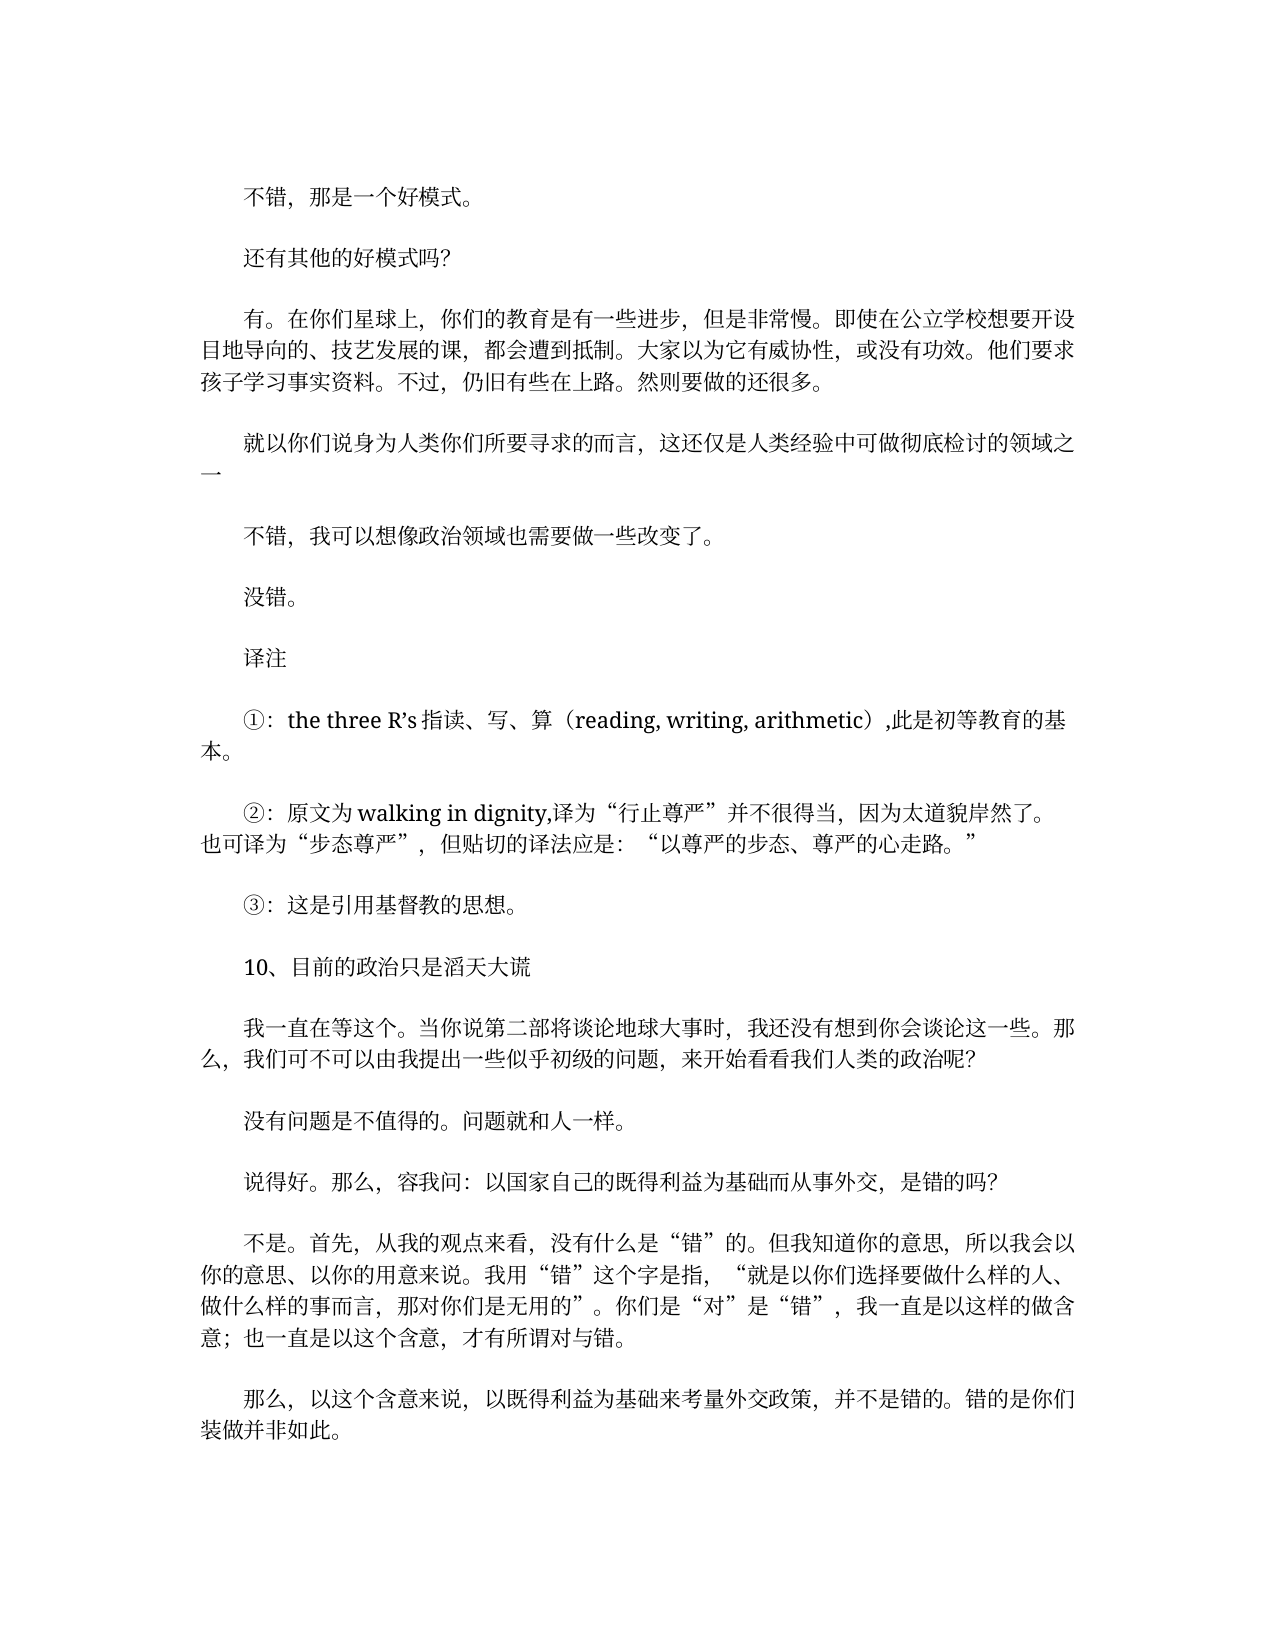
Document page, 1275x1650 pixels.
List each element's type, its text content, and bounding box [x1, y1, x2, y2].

text 10、目前的政治只是滔天大谎 [200, 950, 1075, 981]
text ②：原文为walking in dignity,译为“行止尊严”并不很得当，因为太道貌岸然了。也可译为“步态尊严”，但贴切的译法应是：“以尊严的步态、尊严的心走路。” [200, 796, 1075, 859]
text ③：这是引用基督教的思想。 [200, 888, 1075, 920]
text 有。在你们星球上，你们的教育是有一些进步，但是非常慢。即使在公立学校想要开设目地导向的、技艺发展的课，都会遭到抵制。大家以为它有威协性，或没有功效。他们要求孩子学习事实资料。不过，仍旧有些在上路。然则要做的还很多。 [200, 302, 1075, 397]
text 没错。 [200, 580, 1075, 612]
text 不错，那是一个好模式。 [200, 180, 1075, 211]
text 我一直在等这个。当你说第二部将谈论地球大事时，我还没有想到你会谈论这一些。那么，我们可不可以由我提出一些似乎初级的问题，来开始看看我们人类的政治呢？ [200, 1011, 1075, 1074]
text 没有问题是不值得的。问题就和人一样。 [200, 1104, 1075, 1135]
text 还有其他的好模式吗？ [200, 241, 1075, 272]
text 不错，我可以想像政治领域也需要做一些改变了。 [200, 519, 1075, 551]
text 不是。首先，从我的观点来看，没有什么是“错”的。但我知道你的意思，所以我会以你的意思、以你的用意来说。我用“错”这个字是指，“就是以你们选择要做什么样的人、做什么样的事而言，那对你们是无用的”。你们是“对”是“错”，我一直是以这样的做含意；也一直是以这个含意，才有所谓对与错。 [200, 1226, 1075, 1352]
text 就以你们说身为人类你们所要寻求的而言，这还仅是人类经验中可做彻底检讨的领域之一 [200, 426, 1075, 489]
text 那么，以这个含意来说，以既得利益为基础来考量外交政策，并不是错的。错的是你们装做并非如此。 [200, 1382, 1075, 1445]
text ①：the three R’s指读、写、算（reading, writing, arithmetic）,此是初等教育的基本。 [200, 703, 1075, 766]
text 说得好。那么，容我问：以国家自己的既得利益为基础而从事外交，是错的吗？ [200, 1165, 1075, 1197]
text 译注 [200, 642, 1075, 673]
